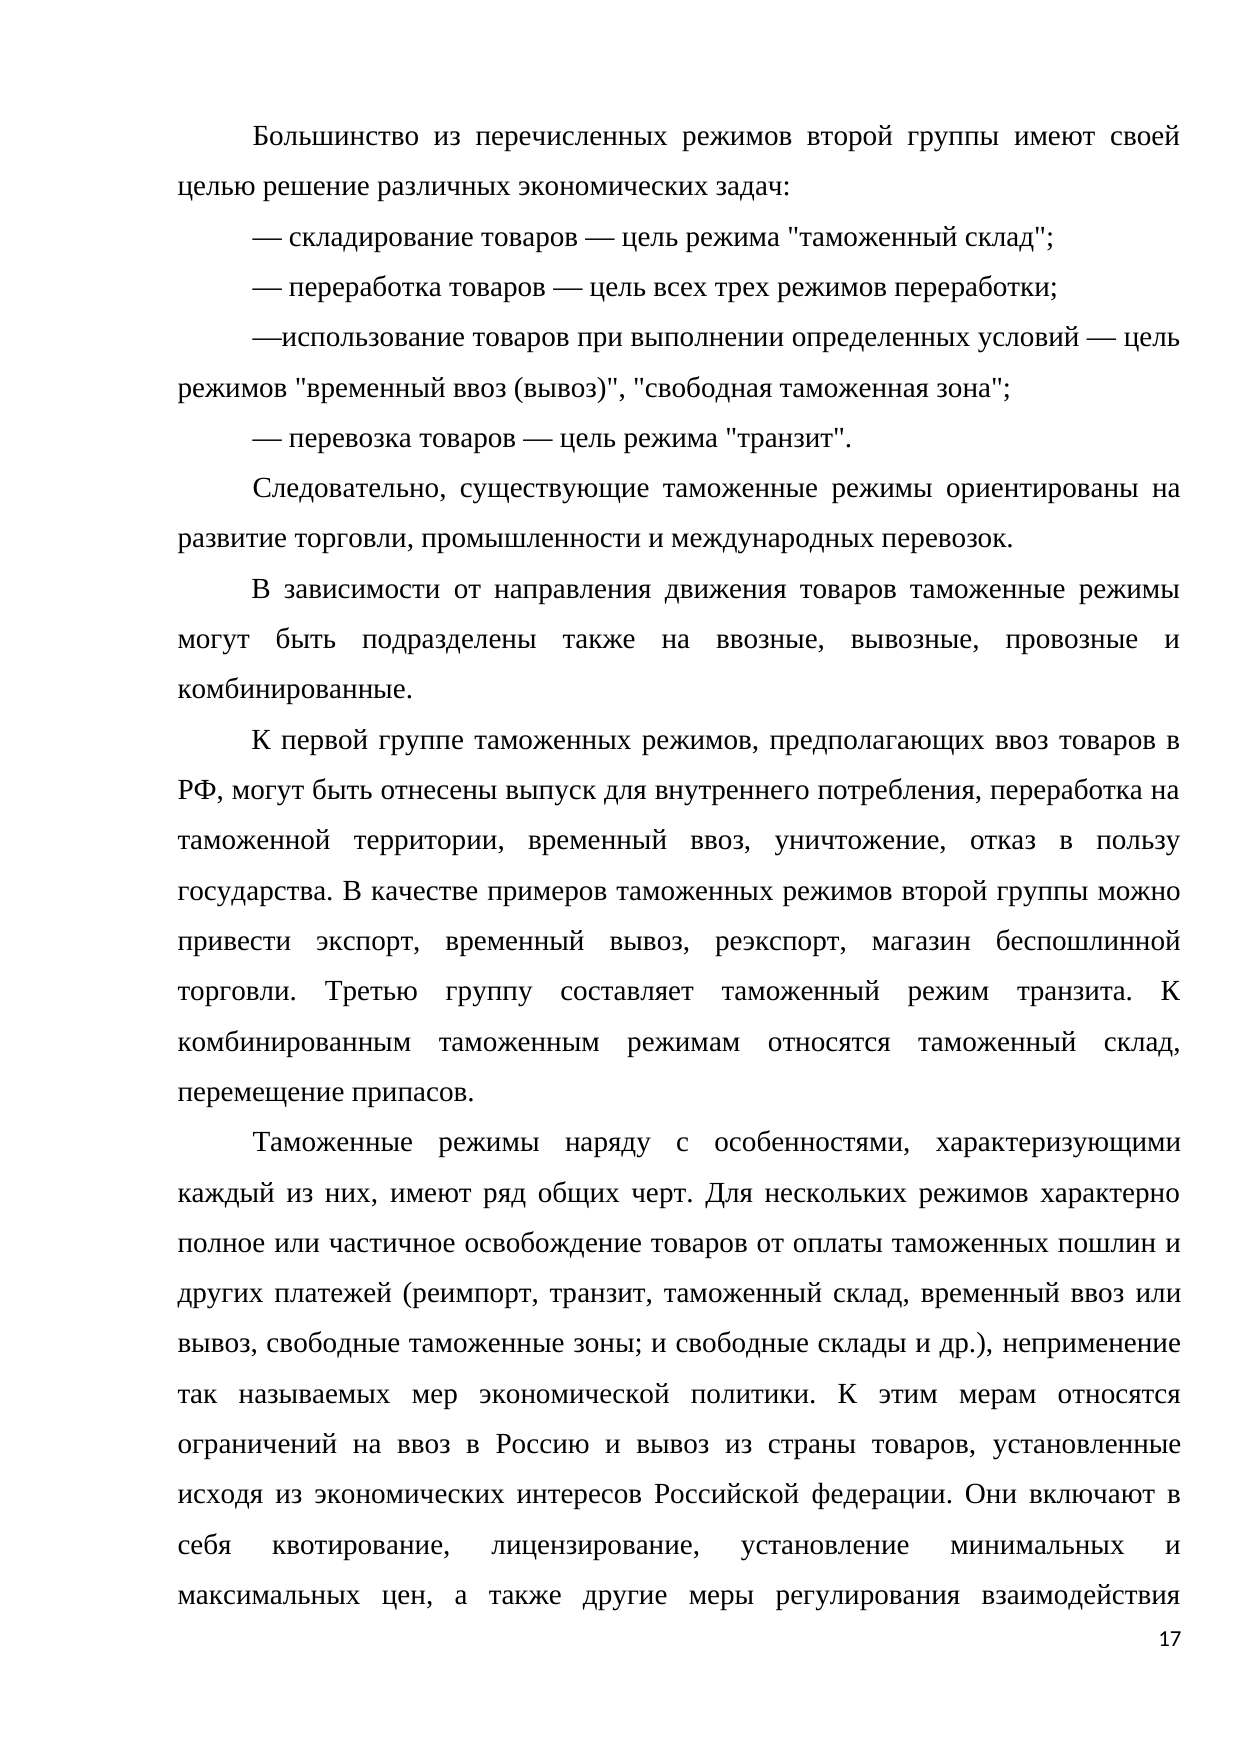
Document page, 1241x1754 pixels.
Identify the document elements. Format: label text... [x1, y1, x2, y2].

text В зависимости от направления движения товаров таможенные режимы могут быть подразделены также на ввозные, вывозные, провозные и комбинированные. [177, 571, 1181, 705]
text Следовательно, существующие таможенные режимы ориентированы на развитие торговли, промышленности и международных перевозок. [177, 470, 1181, 554]
text — перевозка товаров — цель режима "транзит". [177, 420, 1181, 453]
text — переработка товаров — цель всех трех режимов переработки; [177, 269, 1181, 303]
text —использование товаров при выполнении определенных условий — цель режимов "временный ввоз (вывоз)", "свободная таможенная зона"; [177, 319, 1181, 403]
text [177, 1124, 1181, 1611]
text — складирование товаров — цель режима "таможенный склад"; [177, 219, 1181, 252]
text К первой группе таможенных режимов, предполагающих ввоз товаров в РФ, могут быть отнесены выпуск для внутреннего потребления, переработка на таможенной территории, временный ввоз, уничтожение, отказ в пользу государства. В качестве примеров таможенных режимов второй группы можно привести экспорт, временный вывоз, реэкспорт, магазин беспошлинной торговли. Третью группу составляет таможенный режим транзита. К комбинированным таможенным режимам относятся таможенный склад, перемещение припасов. [177, 722, 1181, 1108]
text Большинство из перечисленных режимов второй группы имеют своей целью решение различных экономических задач: [177, 118, 1181, 202]
